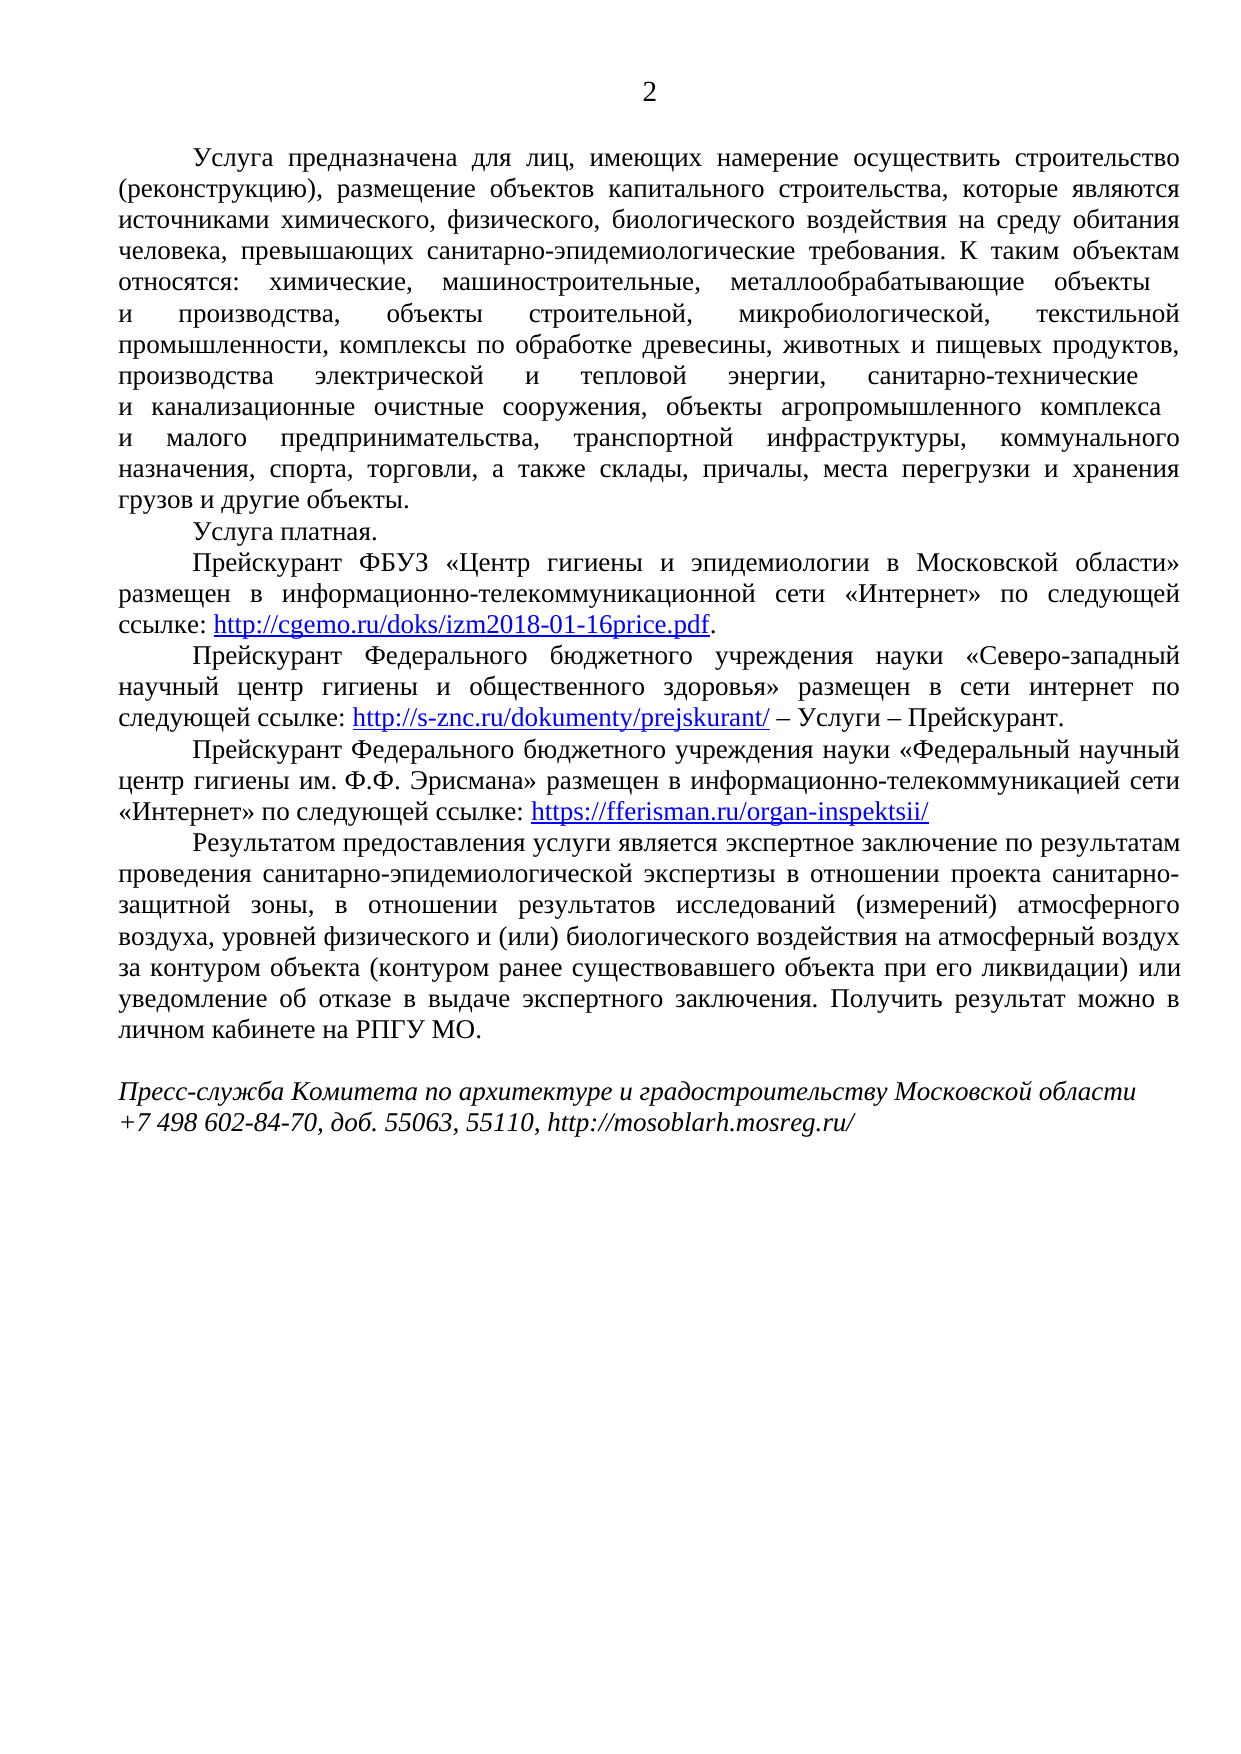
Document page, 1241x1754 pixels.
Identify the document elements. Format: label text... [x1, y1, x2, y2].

text Услуга платная. [118, 515, 1181, 546]
text Результатом предоставления услуги является экспертное заключение по результатам проведения санитарно-эпидемиологической экспертизы в отношении проекта санитарно-защитной зоны, в отношении результатов исследований (измерений) атмосферного воздуха, уровней физического и (или) биологического воздействия на атмосферный воздух за контуром объекта (контуром ранее существовавшего объекта при его ликвидации) или уведомление об отказе в выдаче экспертного заключения. Получить результат можно в личном кабинете на РПГУ МО. [118, 826, 1181, 1044]
text +7 498 602-84-70, доб. 55063, 55110, http://mosoblarh.mosreg.ru/ [59, 1106, 1181, 1138]
text Прейскурант Федерального бюджетного учреждения науки «Северо-западный научный центр гигиены и общественного здоровья» размещен в сети интернет по следующей ссылке: http://s-znc.ru/dokumenty/prejskurant/ – Услуги – Прейскурант. [118, 639, 1181, 733]
text Прейскурант Федерального бюджетного учреждения науки «Федеральный научный центр гигиены им. Ф.Ф. Эрисмана» размещен в информационно-телекоммуникацией сети «Интернет» по следующей ссылке: https://fferisman.ru/organ-inspektsii/ [118, 733, 1181, 826]
text Услуга предназначена для лиц, имеющих намерение осуществить строительство (реконструкцию), размещение объектов капитального строительства, которые являются источниками химического, физического, биологического воздействия на среду обитания человека, превышающих санитарно-эпидемиологические требования. К таким объектам относятся: химические, машиностроительные, металлообрабатывающие объекты и производства, объекты строительной, микробиологической, текстильной промышленности, комплексы по обработке древесины, животных и пищевых продуктов, производства электрической и тепловой энергии, санитарно-технические и канализационные очистные сооружения, объекты агропромышленного комплекса и малого предпринимательства, транспортной инфраструктуры, коммунального назначения, спорта, торговли, а также склады, причалы, места перегрузки и хранения грузов и другие объекты. [118, 141, 1181, 515]
text Прейскурант ФБУЗ «Центр гигиены и эпидемиологии в Московской области» размещен в информационно-телекоммуникационной сети «Интернет» по следующей ссылке: http://cgemo.ru/doks/izm2018-01-16price.pdf. [118, 546, 1181, 639]
text Пресс-служба Комитета по архитектуре и градостроительству Московской области [59, 1075, 1181, 1106]
